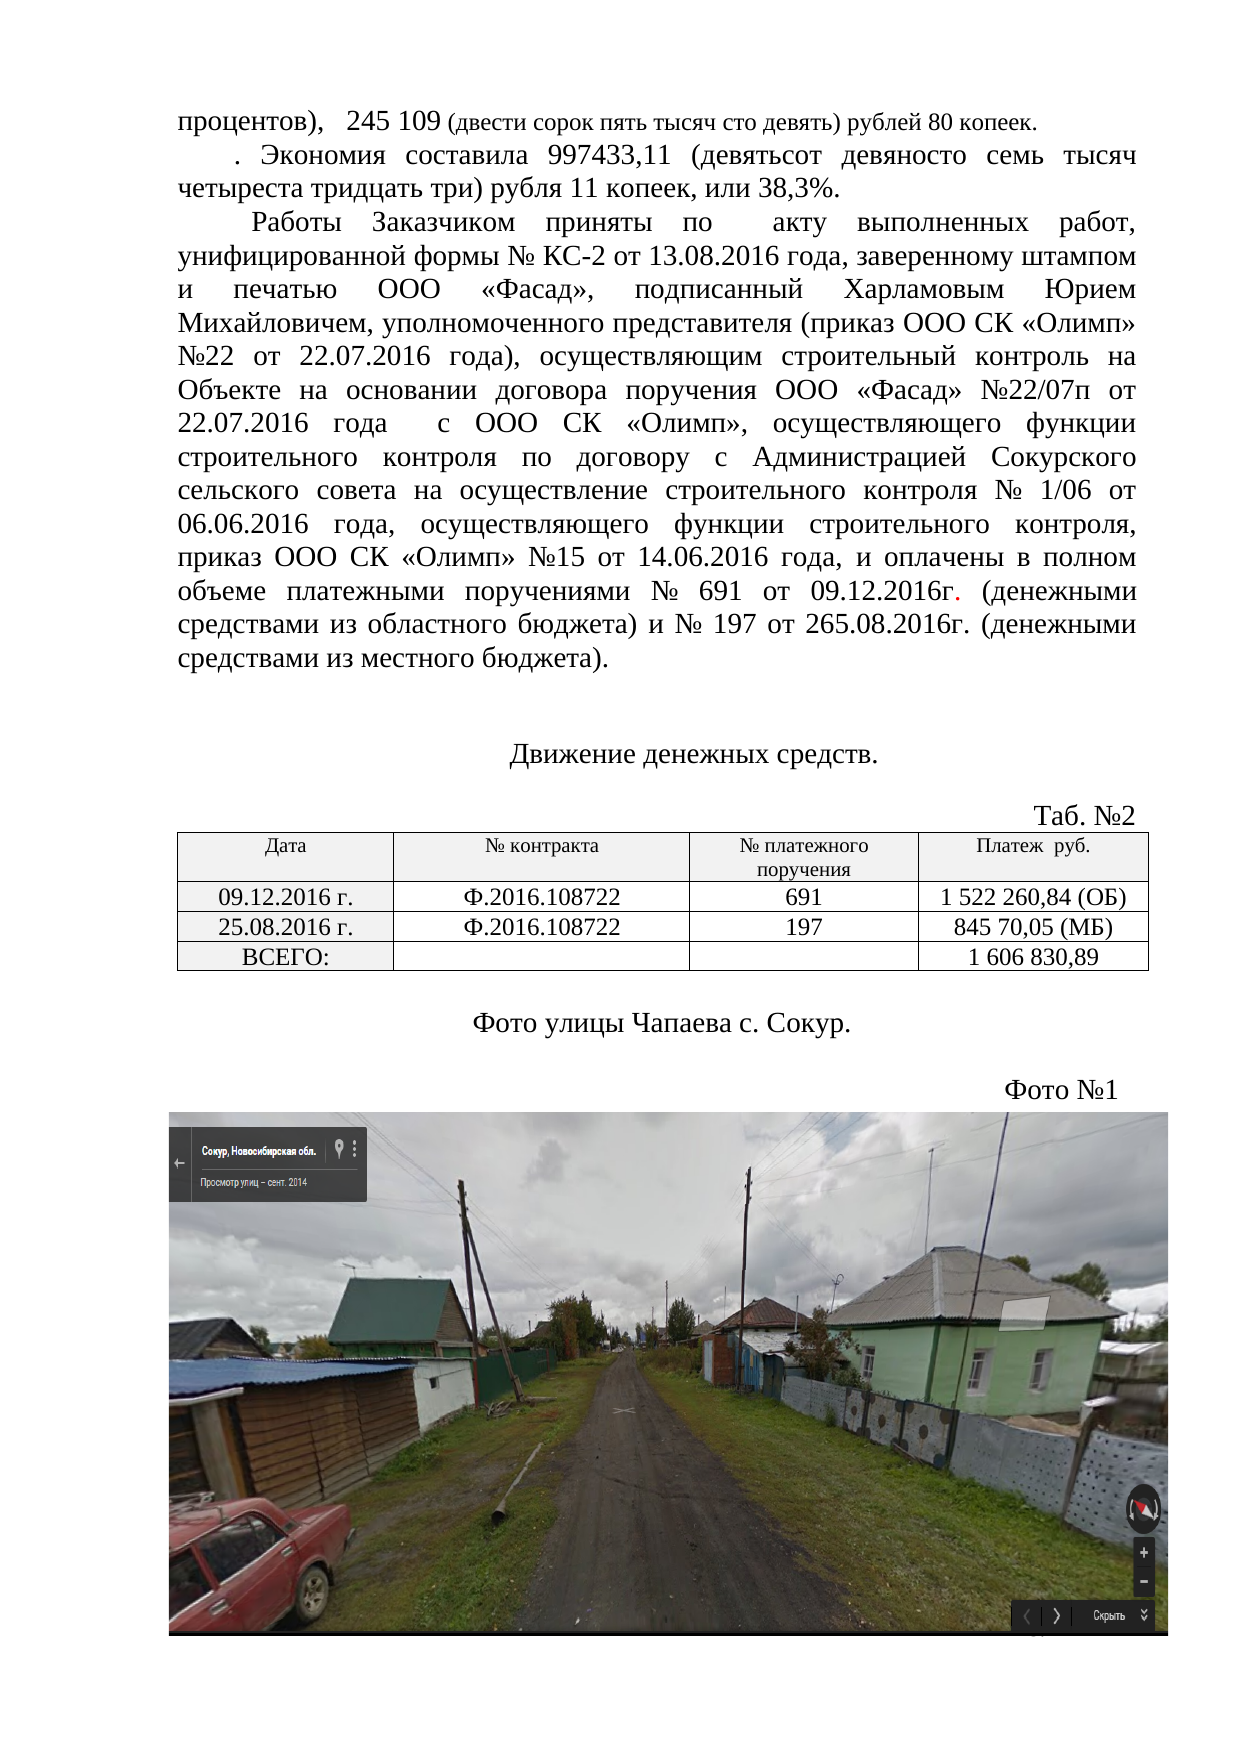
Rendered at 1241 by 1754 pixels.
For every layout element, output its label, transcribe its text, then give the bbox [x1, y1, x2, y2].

table_cell 1 606 830,89 [919, 942, 1148, 970]
table_cell [690, 942, 918, 970]
table_header Платеж руб. [919, 833, 1148, 881]
list Движение денежных средств. [177, 736, 1137, 769]
list Таб. №2 [177, 769, 1137, 832]
picture [168, 1112, 1169, 1636]
table_cell Ф.2016.108722 [394, 882, 689, 911]
table_cell 09.12.2016 г. [178, 882, 393, 911]
table_header № платежного поручения [690, 833, 918, 881]
table_cell 25.08.2016 г. [178, 912, 393, 941]
table_cell ВСЕГО: [178, 942, 393, 970]
text Фото улицы Чапаева с. Сокур. [398, 1005, 1137, 1038]
table_cell 845 70,05 (МБ) [919, 912, 1148, 941]
list Работы Заказчиком приняты по акту выполненных работ, унифицированной формы № КС-2 от 13.08.2016 года, заверенному штампом и печатью ООО «Фасад», подписанный Харламовым Юрием Михайловичем, уполномоченного представителя (приказ ООО СК «Олимп» №22 от 22.07.2016 года), осуществляющим строительный контроль на Объекте на основании договора поручения ООО «Фасад» №22/07п от 22.07.2016 года с ООО СК «Олимп», осуществляющего функции строительного контроля по договору с Администрацией Сокурского сельского совета на осуществление строительного контроля № 1/06 от 06.06.2016 года, осуществляющего функции строительного контроля, приказ ООО СК «Олимп» №15 от 14.06.2016 года, и оплачены в полном объеме платежными поручениями № 691 от 09.12.2016г. (денежными средствами из областного бюджета) и № 197 от 265.08.2016г. (денежными средствами из местного бюджета). [177, 204, 1137, 674]
table_cell 1 522 260,84 (ОБ) [919, 882, 1148, 911]
table_cell 197 [690, 912, 918, 941]
table_cell 691 [690, 882, 918, 911]
text Фото №1 [177, 1072, 1137, 1106]
text . Экономия составила 997433,11 (девятьсот девяносто семь тысяч четыреста тридцать три) рубля 11 копеек, или 38,3%. [177, 137, 1137, 204]
table_cell Ф.2016.108722 [394, 912, 689, 941]
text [177, 103, 1137, 137]
table_header № контракта [394, 833, 689, 881]
table_header Дата [178, 833, 393, 881]
table_cell [394, 942, 689, 970]
